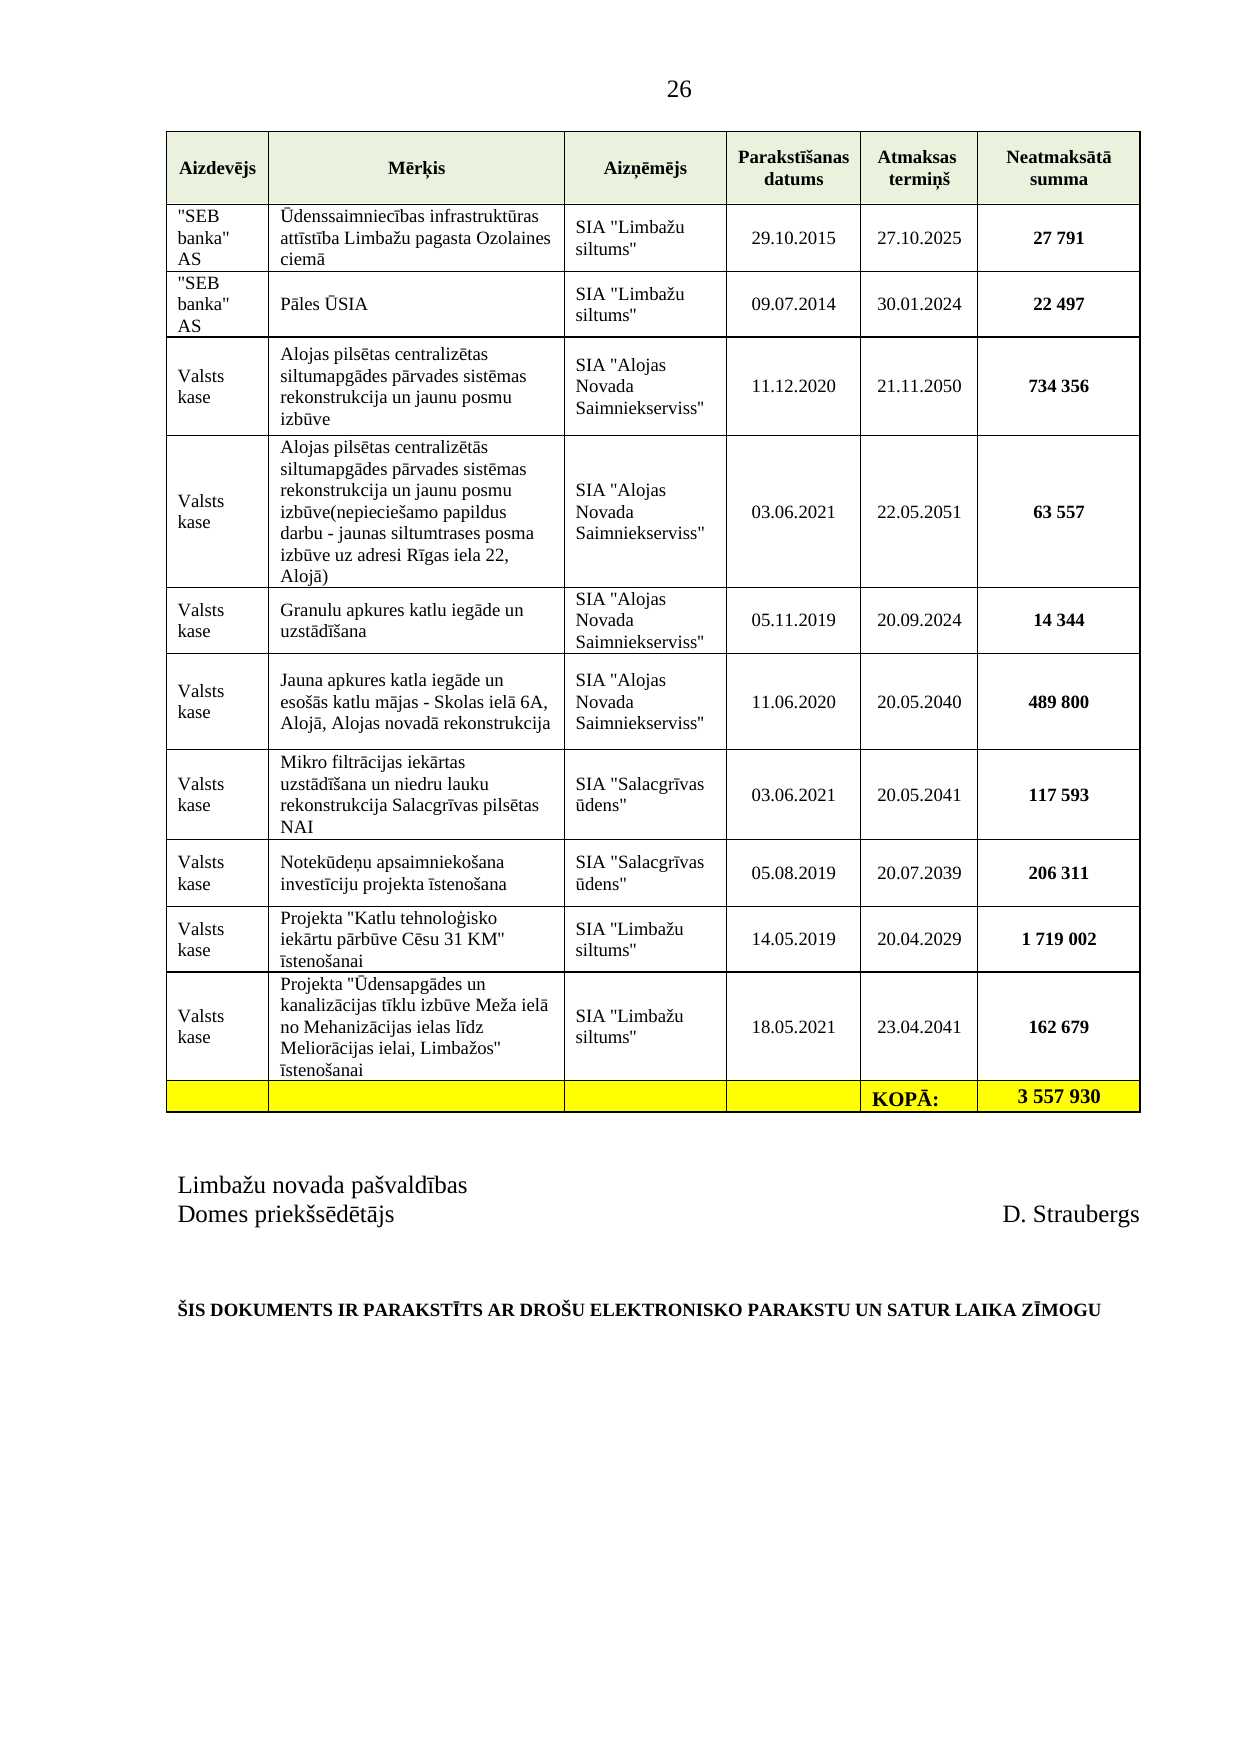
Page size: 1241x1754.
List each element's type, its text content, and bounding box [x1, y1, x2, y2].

table_cell Valsts kase [167, 338, 268, 435]
table_cell "SEB banka" AS [167, 205, 268, 271]
table_cell Mikro filtrācijas iekārtas uzstādīšana un niedru lauku rekonstrukcija Salacgrīvas pilsētas NAI [269, 750, 564, 838]
table_cell Valsts kase [167, 907, 268, 971]
table_cell 22 497 [978, 272, 1139, 336]
table_cell [565, 1081, 726, 1111]
text Domes priekšsēdētājs D. Straubergs [177, 1199, 1181, 1227]
table_cell 11.12.2020 [727, 338, 860, 435]
table_cell Notekūdeņu apsaimniekošana investīciju projekta īstenošana [269, 840, 564, 906]
table_cell Jauna apkures katla iegāde un esošās katlu mājas - Skolas ielā 6A, Alojā, Alojas novadā rekonstrukcija [269, 654, 564, 749]
table_cell Granulu apkures katlu iegāde un uzstādīšana [269, 588, 564, 652]
table_cell SIA ''Limbažu siltums'' [565, 907, 726, 971]
table_cell 20.09.2024 [861, 588, 977, 652]
table_cell SIA ''Limbažu siltums'' [565, 973, 726, 1080]
table_cell Alojas pilsētas centralizētās siltumapgādes pārvades sistēmas rekonstrukcija un jaunu posmu izbūve(nepieciešamo papildus darbu - jaunas siltumtrases posma izbūve uz adresi Rīgas iela 22, Alojā) [269, 436, 564, 587]
table_cell 20.05.2040 [861, 654, 977, 749]
table_cell 162 679 [978, 973, 1139, 1080]
table_cell 117 593 [978, 750, 1139, 838]
table_cell 63 557 [978, 436, 1139, 587]
table_cell SIA "Salacgrīvas ūdens" [565, 750, 726, 838]
table_cell Pāles ŪSIA [269, 272, 564, 336]
table_cell [727, 1081, 860, 1111]
table_cell 20.05.2041 [861, 750, 977, 838]
table_cell SIA ''Alojas Novada Saimniekserviss'' [565, 654, 726, 749]
table_cell 03.06.2021 [727, 750, 860, 838]
table_cell SIA ''Alojas Novada Saimniekserviss'' [565, 588, 726, 652]
table_cell [269, 1081, 564, 1111]
table_cell [167, 1081, 268, 1111]
table_cell 14.05.2019 [727, 907, 860, 971]
table_cell Valsts kase [167, 436, 268, 587]
table_cell 22.05.2051 [861, 436, 977, 587]
table_header Atmaksas termiņš [861, 132, 977, 203]
table_cell 20.04.2029 [861, 907, 977, 971]
table_cell Valsts kase [167, 840, 268, 906]
table_cell Valsts kase [167, 750, 268, 838]
table_cell 21.11.2050 [861, 338, 977, 435]
table_cell 1 719 002 [978, 907, 1139, 971]
table_cell 30.01.2024 [861, 272, 977, 336]
table_cell 489 800 [978, 654, 1139, 749]
table_cell 29.10.2015 [727, 205, 860, 271]
table_cell 3 557 930 [978, 1081, 1139, 1111]
table_cell 18.05.2021 [727, 973, 860, 1080]
table_cell Valsts kase [167, 654, 268, 749]
text Limbažu novada pašvaldības [177, 1170, 1181, 1199]
table_cell 23.04.2041 [861, 973, 977, 1080]
table_header Neatmaksātā summa [978, 132, 1139, 203]
table_cell Valsts kase [167, 973, 268, 1080]
table_cell 05.08.2019 [727, 840, 860, 906]
table_cell SIA "Limbažu siltums'' [565, 205, 726, 271]
table_cell SIA "Salacgrīvas ūdens" [565, 840, 726, 906]
table_header Parakstīšanas datums [727, 132, 860, 203]
table_cell Ūdenssaimniecības infrastruktūras attīstība Limbažu pagasta Ozolaines ciemā [269, 205, 564, 271]
table_cell Projekta ''Katlu tehnoloģisko iekārtu pārbūve Cēsu 31 KM'' īstenošanai [269, 907, 564, 971]
table_cell KOPĀ: [861, 1081, 977, 1111]
table_cell 11.06.2020 [727, 654, 860, 749]
table_cell 27 791 [978, 205, 1139, 271]
table_cell "SEB banka" AS [167, 272, 268, 336]
table_header Aizņēmējs [565, 132, 726, 203]
table_cell SIA ''Alojas Novada Saimniekserviss'' [565, 338, 726, 435]
table_cell 03.06.2021 [727, 436, 860, 587]
text ŠIS DOKUMENTS IR PARAKSTĪTS AR DROŠU ELEKTRONISKO PARAKSTU UN SATUR LAIKA ZĪMOGU [177, 1299, 1181, 1321]
table_cell 09.07.2014 [727, 272, 860, 336]
table_cell SIA "Limbažu siltums'' [565, 272, 726, 336]
table_header Mērķis [269, 132, 564, 203]
table_cell Valsts kase [167, 588, 268, 652]
table_cell 27.10.2025 [861, 205, 977, 271]
table_cell 206 311 [978, 840, 1139, 906]
table_cell 734 356 [978, 338, 1139, 435]
table_cell Projekta ''Ūdensapgādes un kanalizācijas tīklu izbūve Meža ielā no Mehanizācijas ielas līdz Meliorācijas ielai, Limbažos'' īstenošanai [269, 973, 564, 1080]
table_cell 05.11.2019 [727, 588, 860, 652]
table_header Aizdevējs [167, 132, 268, 203]
table_cell 20.07.2039 [861, 840, 977, 906]
table_cell SIA ''Alojas Novada Saimniekserviss" [565, 436, 726, 587]
table_cell 14 344 [978, 588, 1139, 652]
table_cell Alojas pilsētas centralizētas siltumapgādes pārvades sistēmas rekonstrukcija un jaunu posmu izbūve [269, 338, 564, 435]
